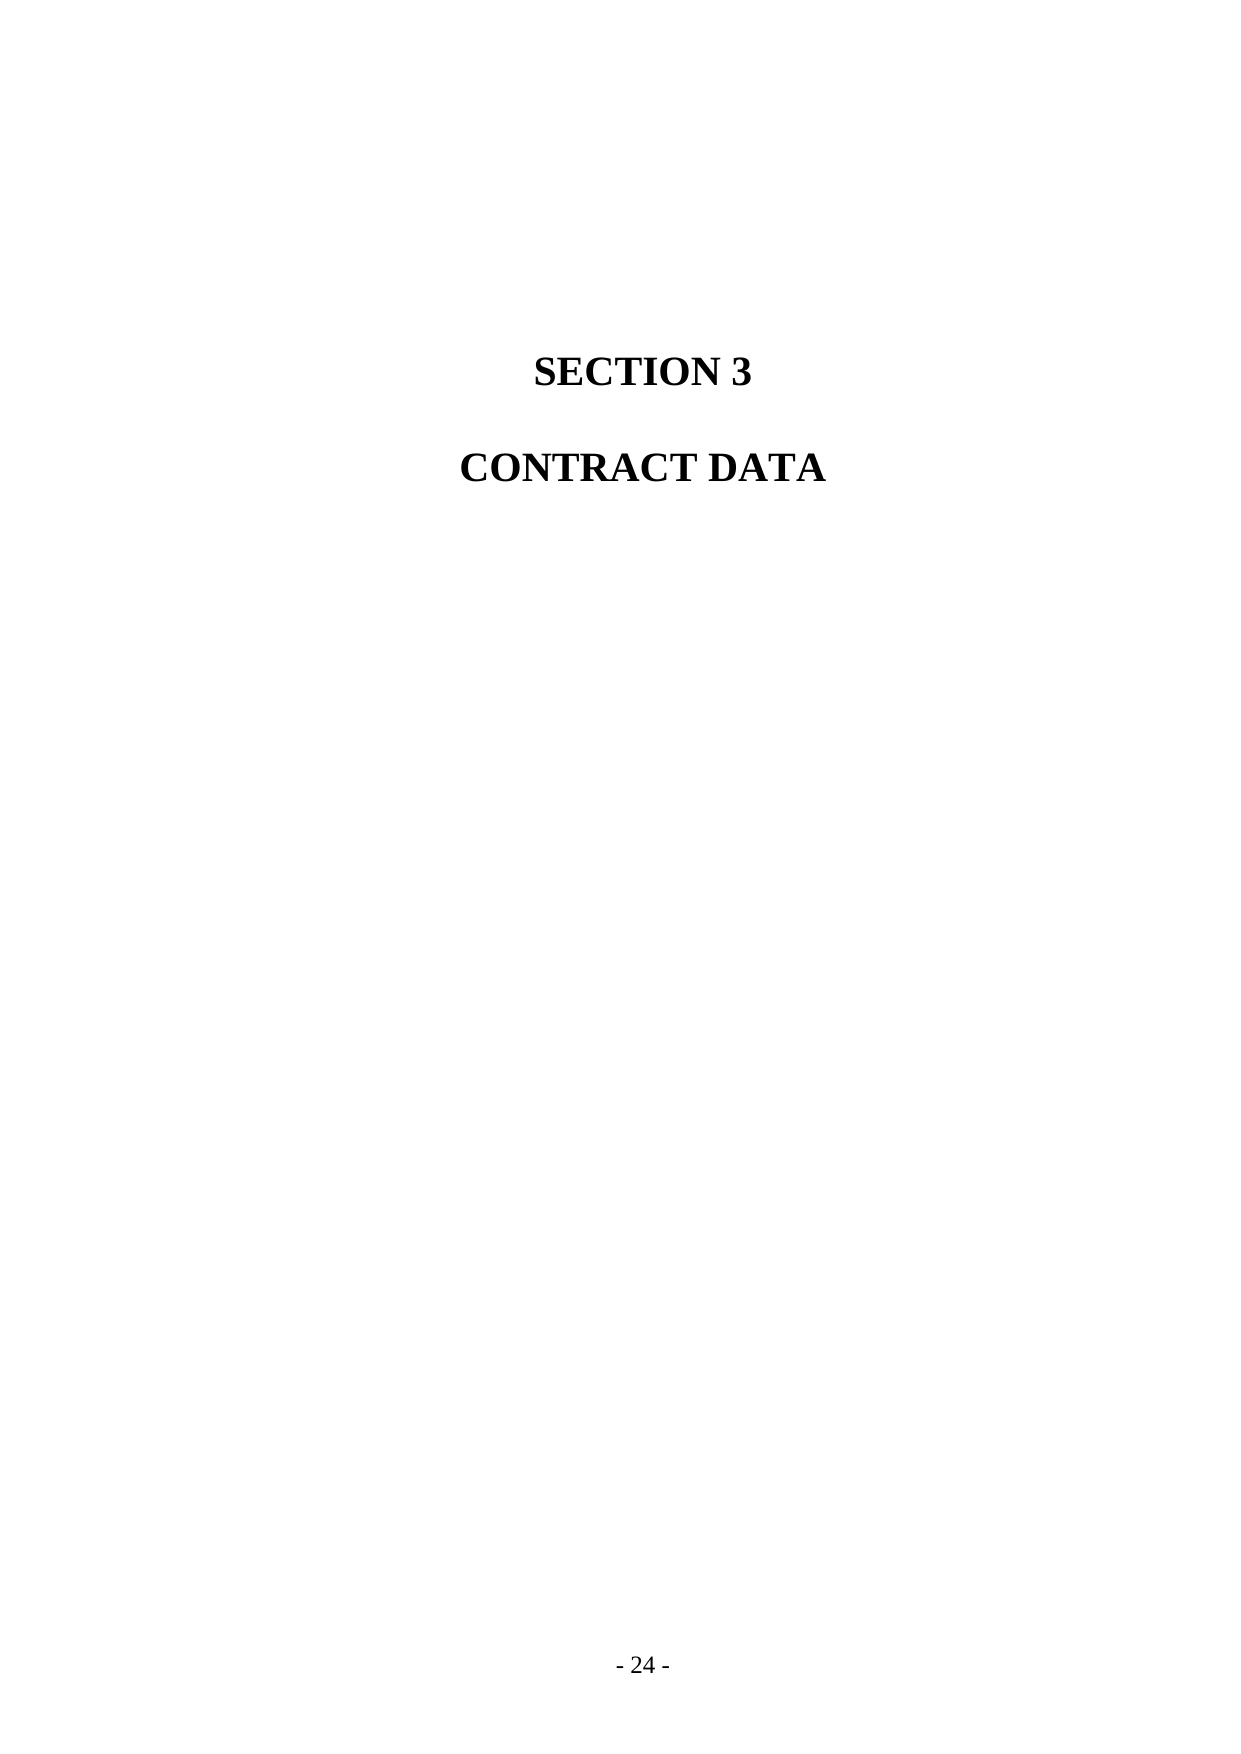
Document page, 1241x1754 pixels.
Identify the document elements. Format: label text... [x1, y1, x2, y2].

text CONTRACT DATA [150, 442, 1135, 490]
text SECTION 3 [150, 347, 1135, 394]
